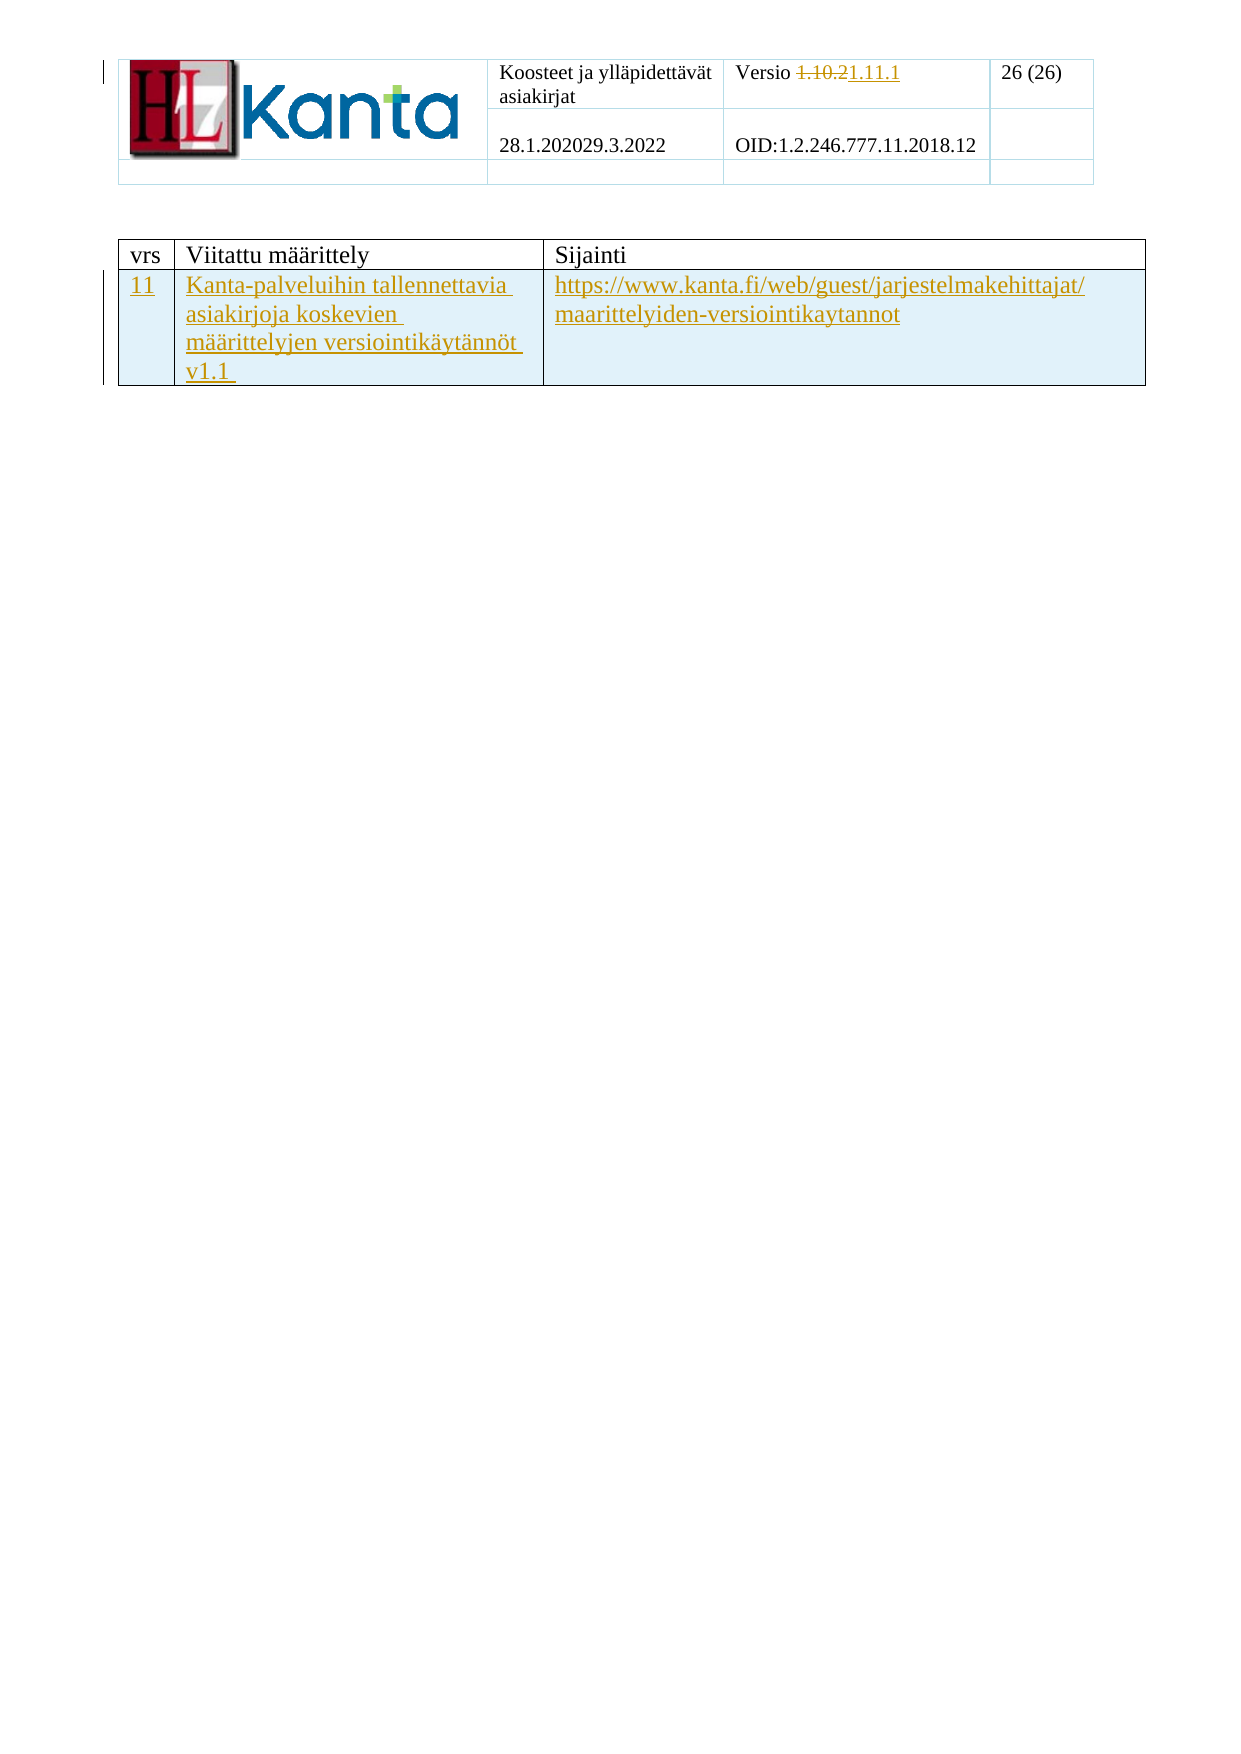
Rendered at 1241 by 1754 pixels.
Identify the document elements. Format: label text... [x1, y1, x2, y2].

picture [243, 85, 458, 139]
table_header Viitattu määrittely [175, 240, 543, 269]
table_header Sijainti [544, 240, 1145, 269]
picture [129, 60, 241, 160]
table_header vrs [119, 240, 174, 269]
